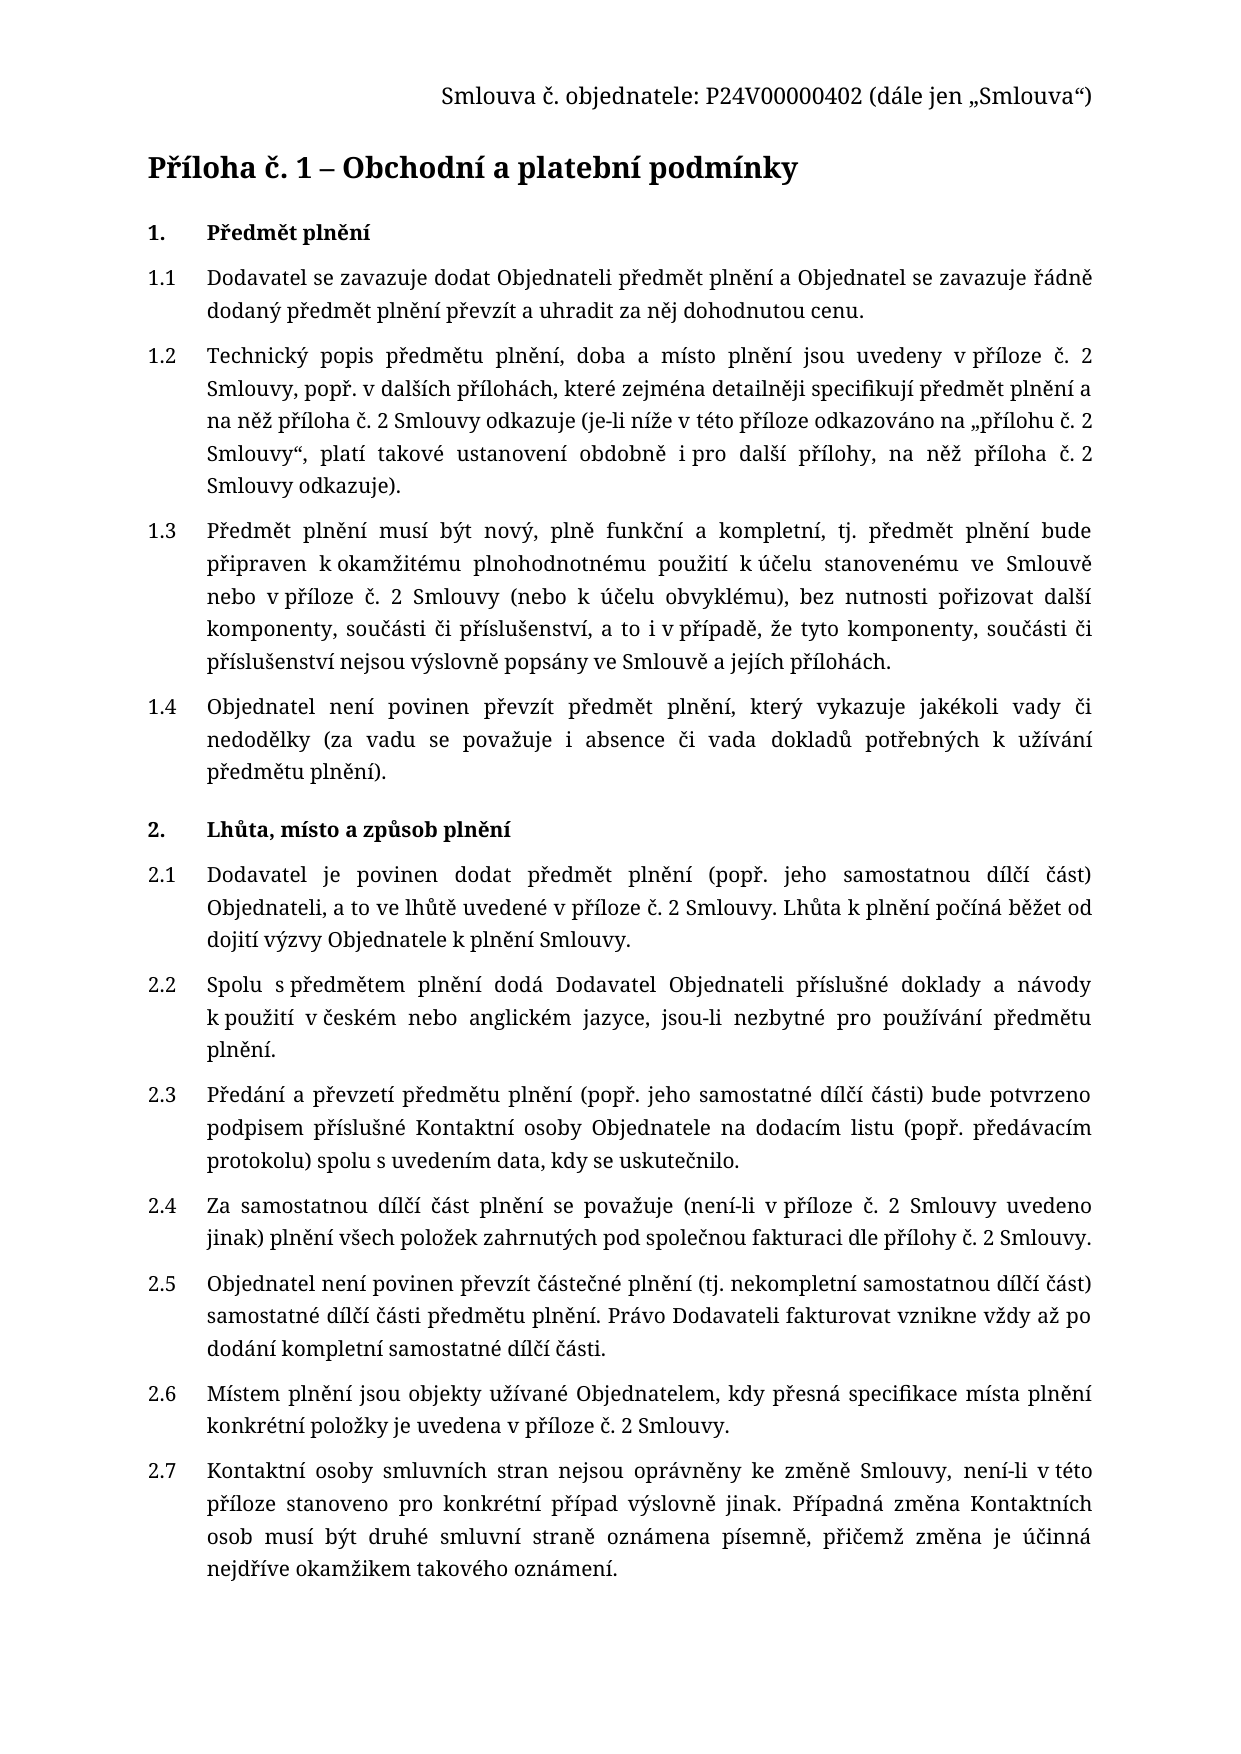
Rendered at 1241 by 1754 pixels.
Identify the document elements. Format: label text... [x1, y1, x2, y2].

list Technický popis předmětu plnění, doba a místo plnění jsou uvedeny v příloze č. 2 Smlouvy, popř. v dalších přílohách, které zejména detailněji specifikují předmět plnění a na něž příloha č. 2 Smlouvy odkazuje (je-li níže v této příloze odkazováno na „přílohu č. 2 Smlouvy“, platí takové ustanovení obdobně i pro další přílohy, na něž příloha č. 2 Smlouvy odkazuje). [148, 341, 1093, 500]
list Dodavatel je povinen dodat předmět plnění (popř. jeho samostatnou dílčí část) Objednateli, a to ve lhůtě uvedené v příloze č. 2 Smlouvy. Lhůta k plnění počíná běžet od dojití výzvy Objednatele k plnění Smlouvy. [148, 860, 1093, 954]
list Předání a převzetí předmětu plnění (popř. jeho samostatné dílčí části) bude potvrzeno podpisem příslušné Kontaktní osoby Objednatele na dodacím listu (popř. předávacím protokolu) spolu s uvedením data, kdy se uskutečnilo. [148, 1081, 1093, 1174]
list Spolu s předmětem plnění dodá Dodavatel Objednateli příslušné doklady a návody k použití v českém nebo anglickém jazyce, jsou-li nezbytné pro používání předmětu plnění. [148, 970, 1093, 1064]
list Místem plnění jsou objekty užívané Objednatelem, kdy přesná specifikace místa plnění konkrétní položky je uvedena v příloze č. 2 Smlouvy. [148, 1379, 1093, 1440]
list Dodavatel se zavazuje dodat Objednateli předmět plnění a Objednatel se zavazuje řádně dodaný předmět plnění převzít a uhradit za něj dohodnutou cenu. [148, 263, 1093, 324]
list Objednatel není povinen převzít předmět plnění, který vykazuje jakékoli vady či nedodělky (za vadu se považuje i absence či vada dokladů potřebných k užívání předmětu plnění). [148, 692, 1093, 786]
list Za samostatnou dílčí část plnění se považuje (není-li v příloze č. 2 Smlouvy uvedeno jinak) plnění všech položek zahrnutých pod společnou fakturaci dle přílohy č. 2 Smlouvy. [148, 1191, 1093, 1252]
list Lhůta, místo a způsob plnění [148, 815, 1093, 843]
list Předmět plnění musí být nový, plně funkční a kompletní, tj. předmět plnění bude připraven k okamžitému plnohodnotnému použití k účelu stanovenému ve Smlouvě nebo v příloze č. 2 Smlouvy (nebo k účelu obvyklému), bez nutnosti pořizovat další komponenty, součásti či příslušenství, a to i v případě, že tyto komponenty, součásti či příslušenství nejsou výslovně popsány ve Smlouvě a jejích přílohách. [148, 517, 1093, 675]
list Objednatel není povinen převzít částečné plnění (tj. nekompletní samostatnou dílčí část) samostatné dílčí části předmětu plnění. Právo Dodavateli fakturovat vznikne vždy až po dodání kompletní samostatné dílčí části. [148, 1269, 1093, 1362]
text Příloha č. 1 – Obchodní a platební podmínky [148, 148, 1093, 187]
list Kontaktní osoby smluvních stran nejsou oprávněny ke změně Smlouvy, není-li v této příloze stanoveno pro konkrétní případ výslovně jinak. Případná změna Kontaktních osob musí být druhé smluvní straně oznámena písemně, přičemž změna je účinná nejdříve okamžikem takového oznámení. [148, 1457, 1093, 1583]
list Předmět plnění [148, 218, 1093, 247]
